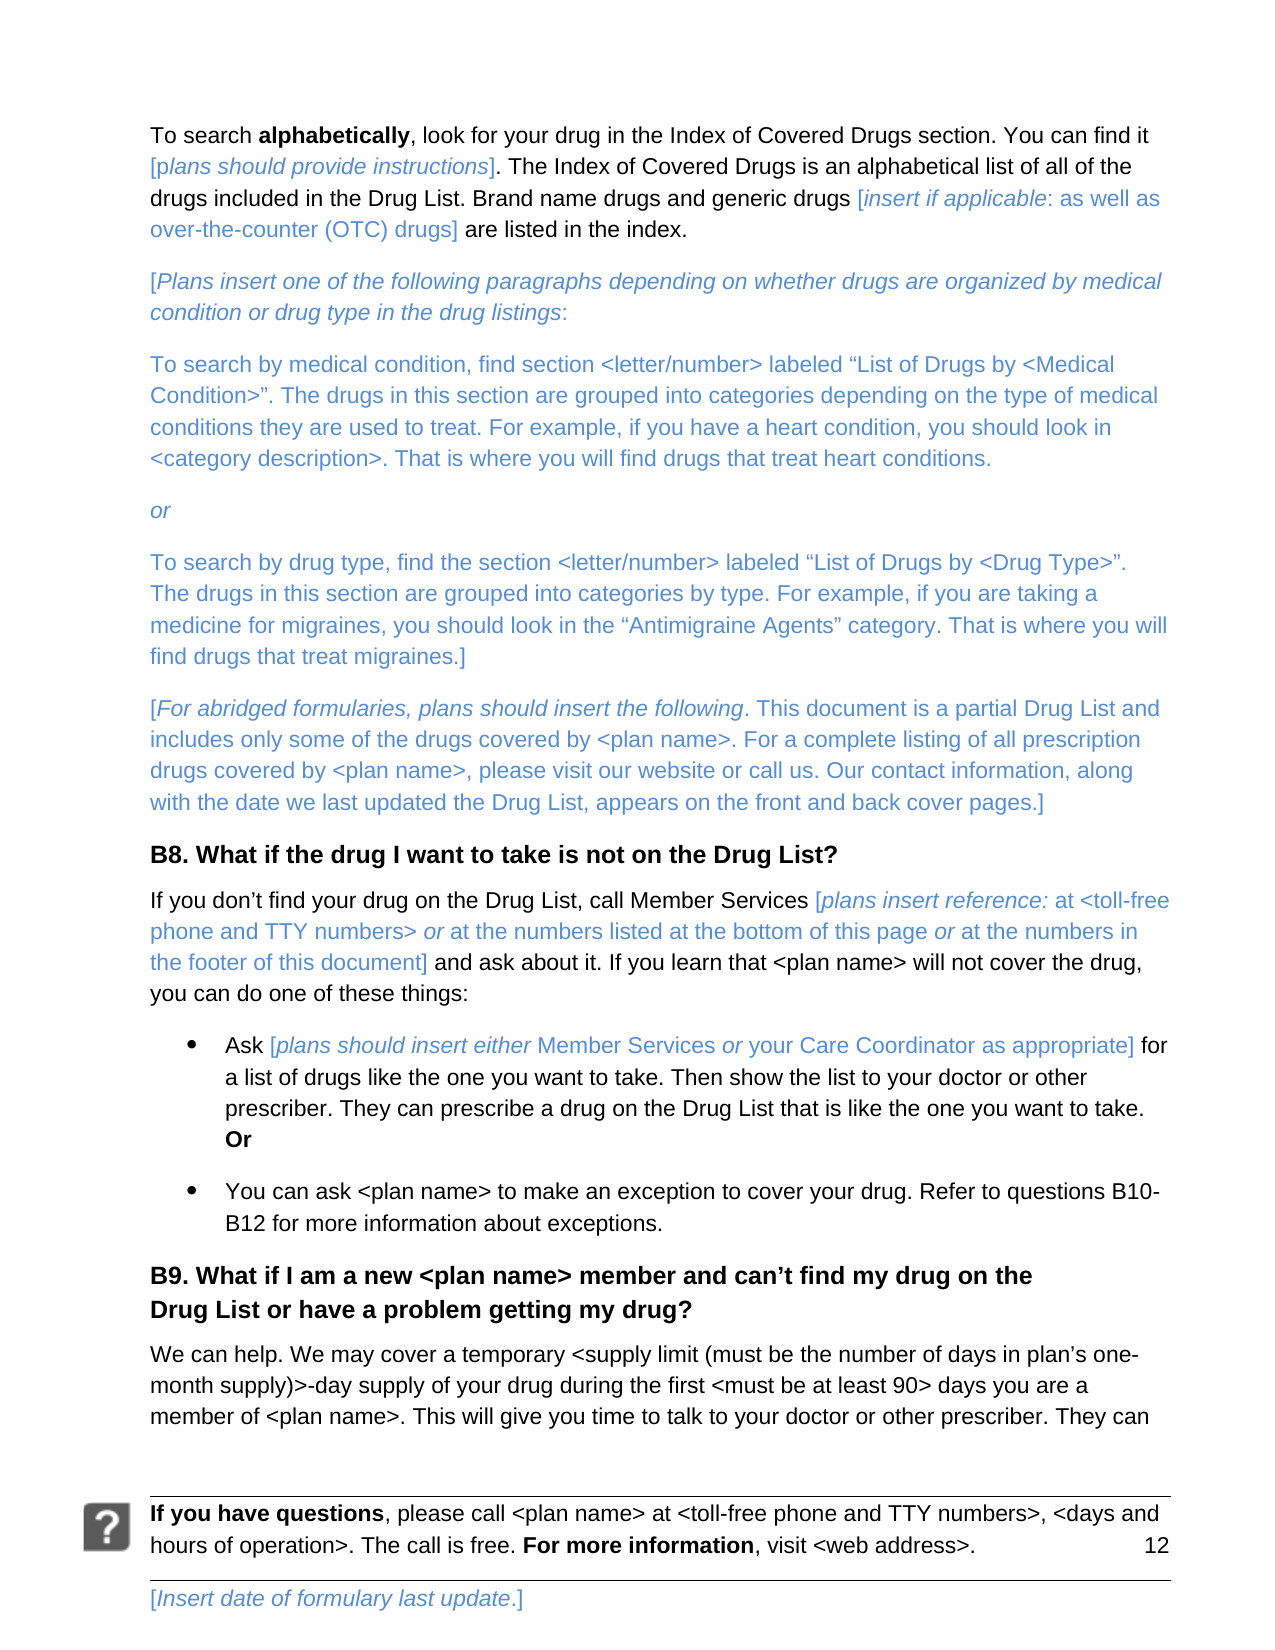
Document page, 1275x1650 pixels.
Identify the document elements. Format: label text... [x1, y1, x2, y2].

text To search by drug type, find the section <letter/number> labeled “List of Drugs by <Drug Type>”. The drugs in this section are grouped into categories by type. For example, if you are taking a medicine for migraines, you should look in the “Antimigraine Agents” category. That is where you will find drugs that treat migraines.] [150, 546, 1171, 671]
text To search by medical condition, find section <letter/number> labeled “List of Drugs by <Medical Condition>”. The drugs in this section are grouped into categories depending on the type of medical conditions they are used to treat. For example, if you have a heart condition, you should look in <category description>. That is where you will find drugs that treat heart conditions. [150, 348, 1171, 473]
list Ask [plans should insert either Member Services or your Care Coordinator as appropriate] for a list of drugs like the one you want to take. Then show the list to your doctor or other prescriber. They can prescribe a drug on the Drug List that is like the one you want to take. Or [187, 1029, 1171, 1154]
text or [150, 493, 1171, 525]
text [For abridged formularies, plans should insert the following. This document is a partial Drug List and includes only some of the drugs covered by <plan name>. For a complete listing of all prescription drugs covered by <plan name>, please visit our website or call us. Our contact information, along with the date we last updated the Drug List, appears on the front and back cover pages.] [150, 691, 1171, 816]
text [Plans insert one of the following paragraphs depending on whether drugs are organized by medical condition or drug type in the drug listings: [150, 264, 1171, 327]
list You can ask <plan name> to make an exception to cover your drug. Refer to questions B10-B12 for more information about exceptions. [187, 1175, 1171, 1237]
subtitle B9. What if I am a new <plan name> member and can’t find my drug on the Drug List or have a problem getting my drug? [150, 1258, 1096, 1325]
text If you don’t find your drug on the Drug List, call Member Services [plans insert reference: at <toll-free phone and TTY numbers> or at the numbers listed at the bottom of this page or at the numbers in the footer of this document] and ask about it. If you learn that <plan name> will not cover the drug, you can do one of these things: [150, 883, 1171, 1008]
subtitle B8. What if the drug I want to take is not on the Drug List? [150, 837, 1096, 871]
text To search alphabetically, look for your drug in the Index of Covered Drugs section. You can find it [plans should provide instructions]. The Index of Covered Drugs is an alphabetical list of all of the drugs included in the Drug List. Brand name drugs and generic drugs [insert if applicable: as well as over-the-counter (OTC) drugs] are listed in the index. [150, 118, 1171, 243]
picture [83, 1502, 132, 1553]
